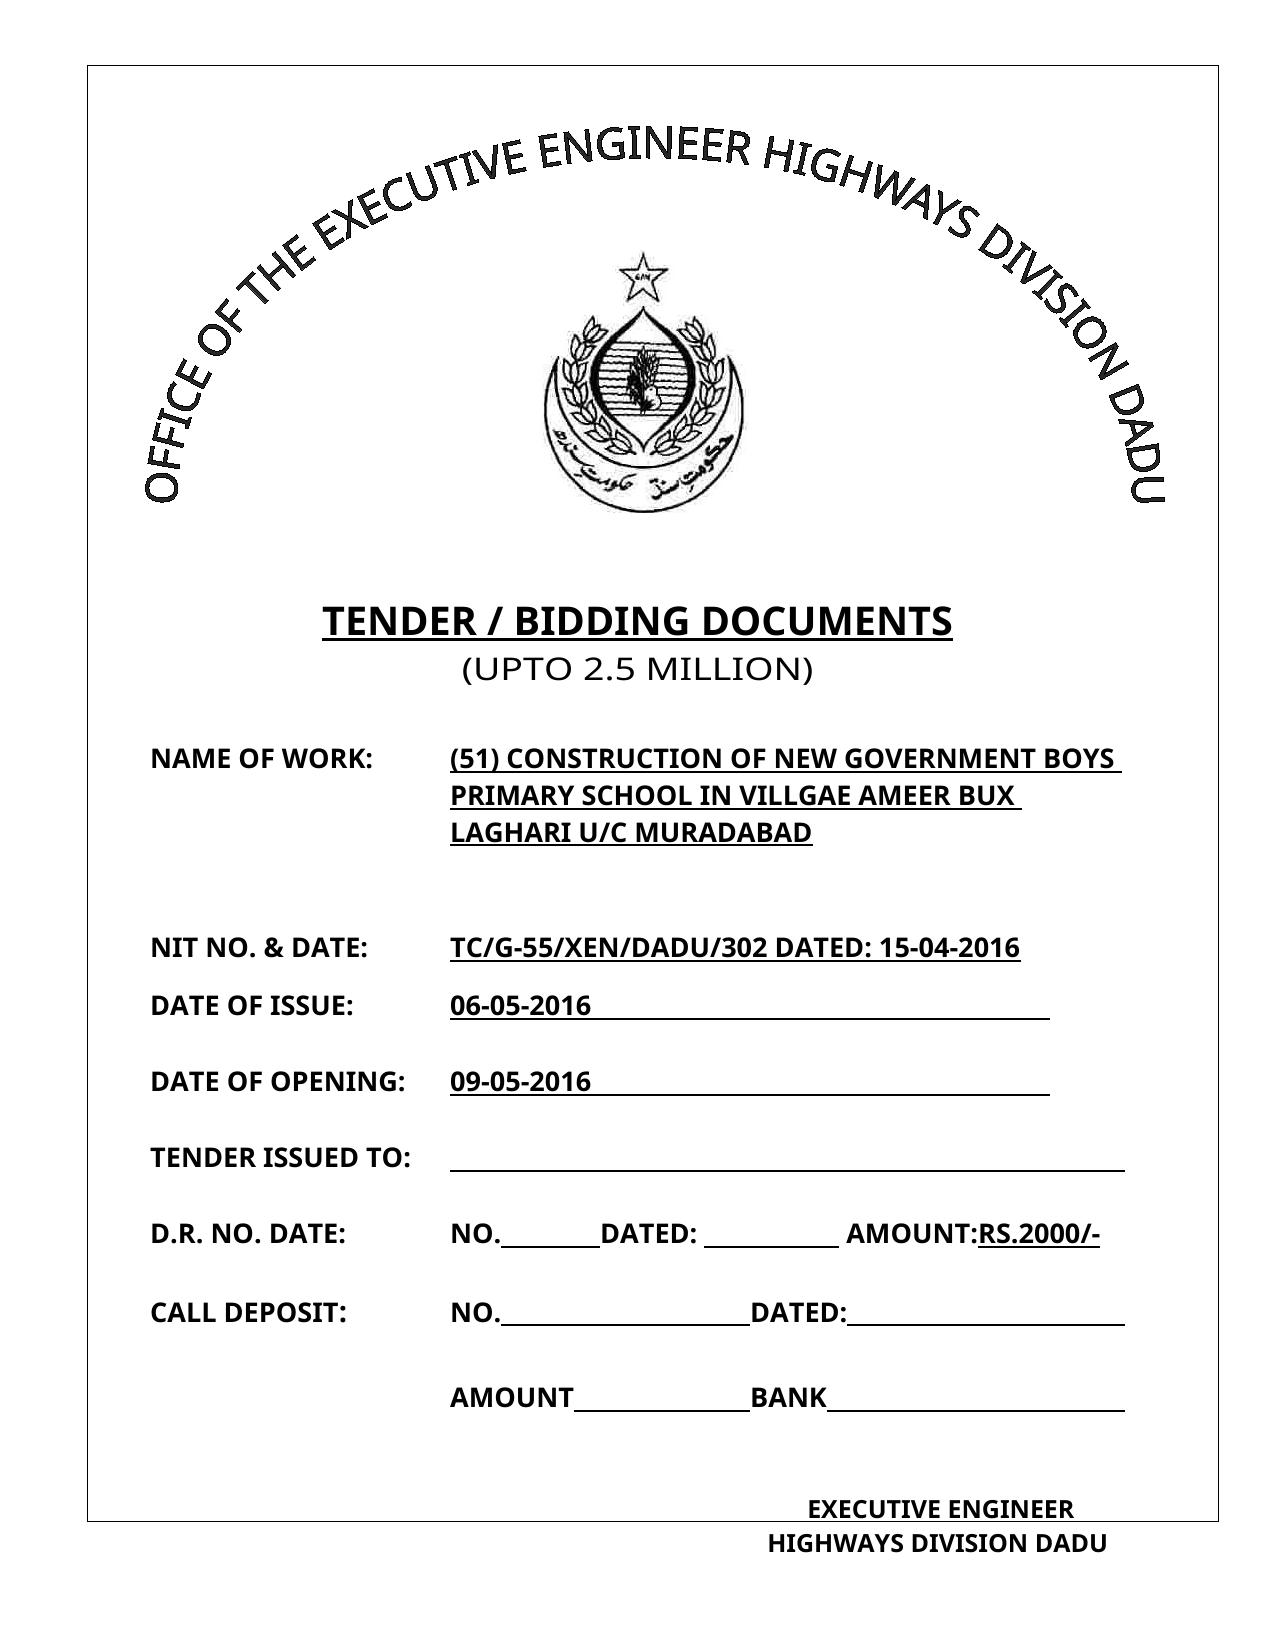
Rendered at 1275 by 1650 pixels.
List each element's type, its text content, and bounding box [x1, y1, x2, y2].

text (UPTO 2.5 MILLION) [150, 647, 1125, 689]
text CALL DEPOSIT: NO. DATED: [150, 1291, 1125, 1331]
text D.R. NO. DATE: NO. DATED: AMOUNT:RS.2000/- [150, 1215, 1125, 1252]
text AMOUNT BANK [150, 1378, 1125, 1415]
text DATE OF ISSUE: 06-05-2016 [150, 986, 1125, 1023]
text NAME OF WORK: (51) Construction of new Government Boys Primary School in villgae Ameer Bux Laghari U/C Muradabad [150, 739, 1125, 850]
text TENDER ISSUED TO: [150, 1139, 1125, 1176]
text TENDER / BIDDING DOCUMENTS [150, 593, 1125, 647]
text DATE OF OPENING: 09-05-2016 [150, 1063, 1125, 1099]
text HIGHWAYS DIVISION DADU [750, 1525, 1125, 1559]
text NIT NO. & DATE: TC/G-55/XEN/DADU/302 DATED: 15-04-2016 [150, 929, 1125, 966]
text EXECUTIVE ENGINEER [750, 1491, 1125, 1525]
picture [540, 250, 749, 519]
